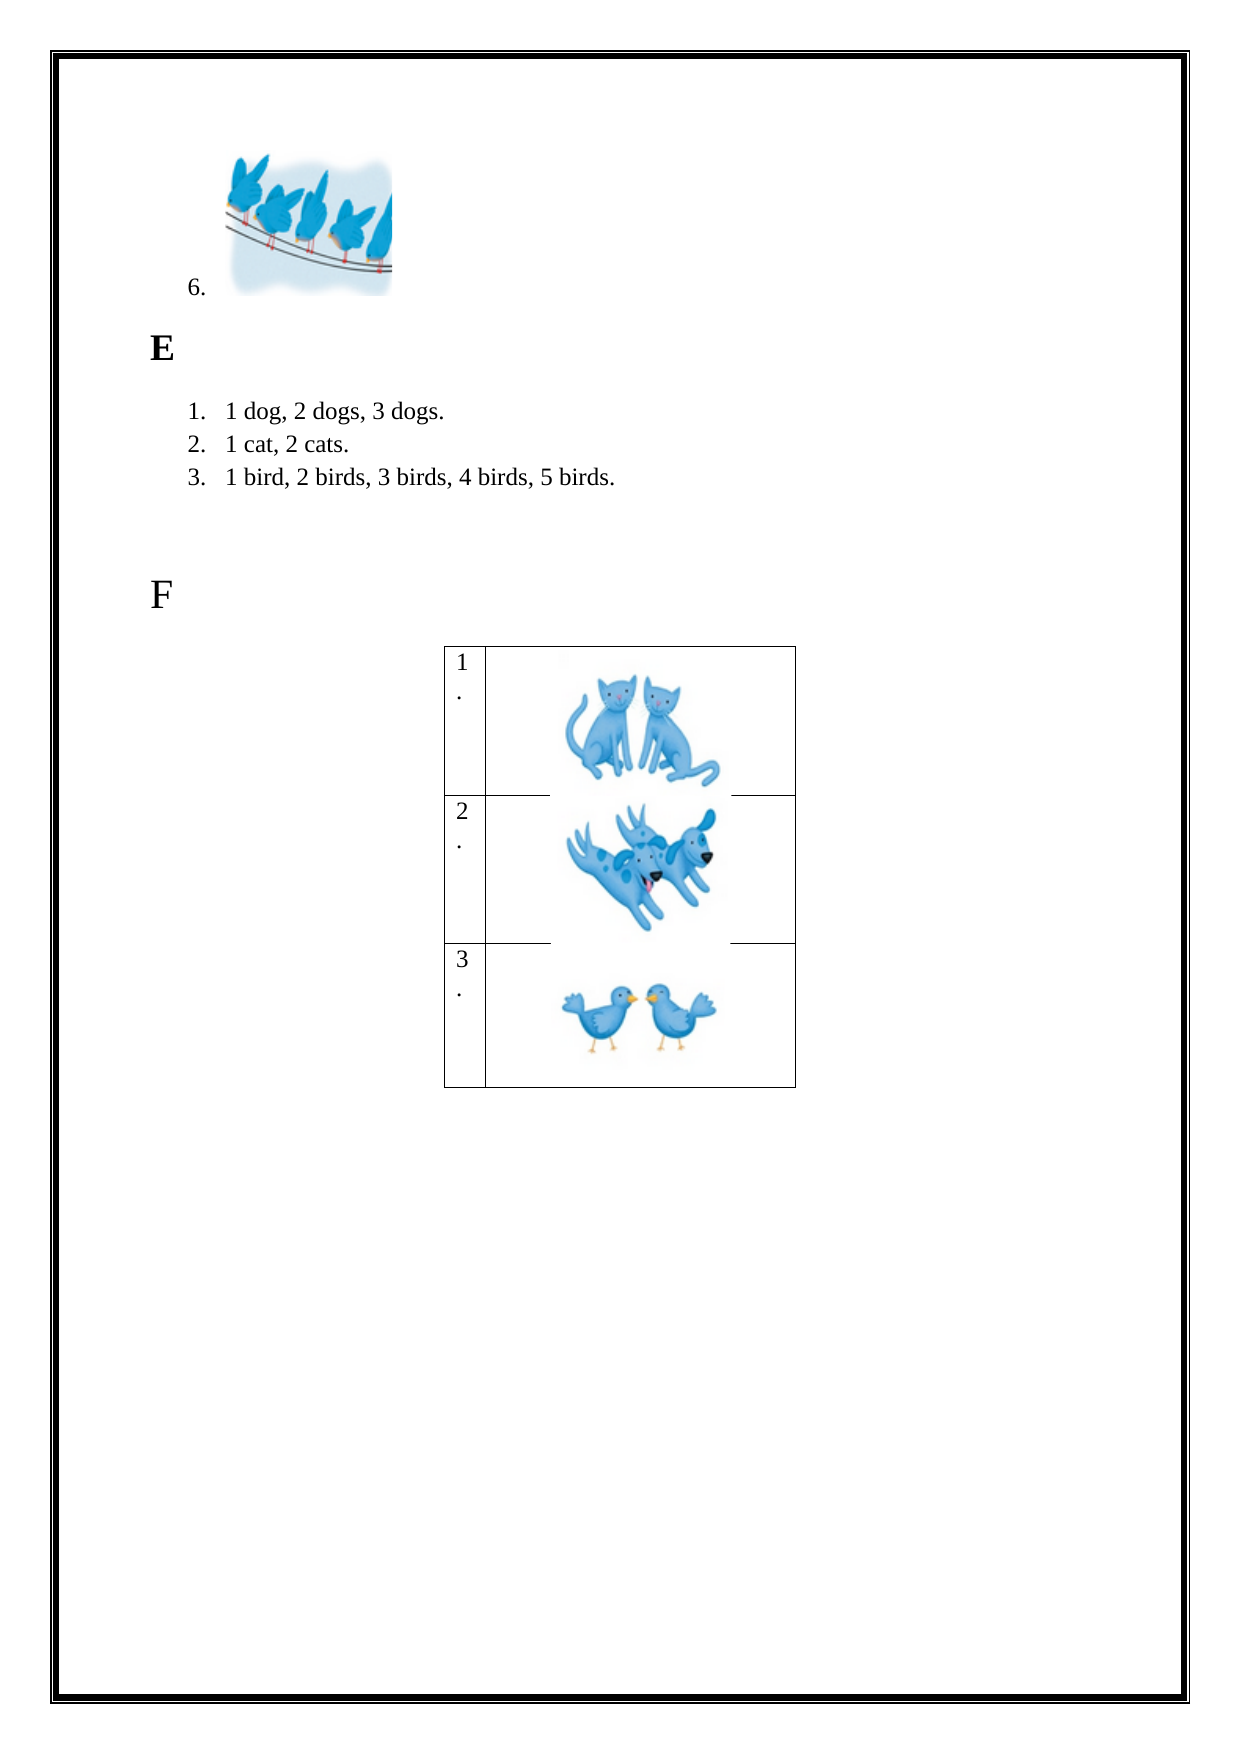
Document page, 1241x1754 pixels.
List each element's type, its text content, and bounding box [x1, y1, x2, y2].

text F [150, 570, 1090, 618]
table_cell [486, 796, 550, 943]
text E [150, 326, 1090, 369]
table_header [732, 647, 795, 795]
list 1 cat, 2 cats. [187, 429, 1090, 458]
table_header [486, 647, 550, 795]
table_cell 2. [445, 796, 485, 943]
picture [550, 647, 732, 1087]
table_cell [732, 796, 795, 943]
table_cell [486, 944, 550, 1087]
list 1 dog, 2 dogs, 3 dogs. [187, 396, 1090, 425]
picture [225, 150, 393, 296]
list 1 bird, 2 birds, 3 birds, 4 birds, 5 birds. [187, 462, 1090, 491]
table_header 1. [445, 647, 485, 795]
table_cell [731, 944, 795, 1087]
table_cell 3. [445, 944, 485, 1087]
